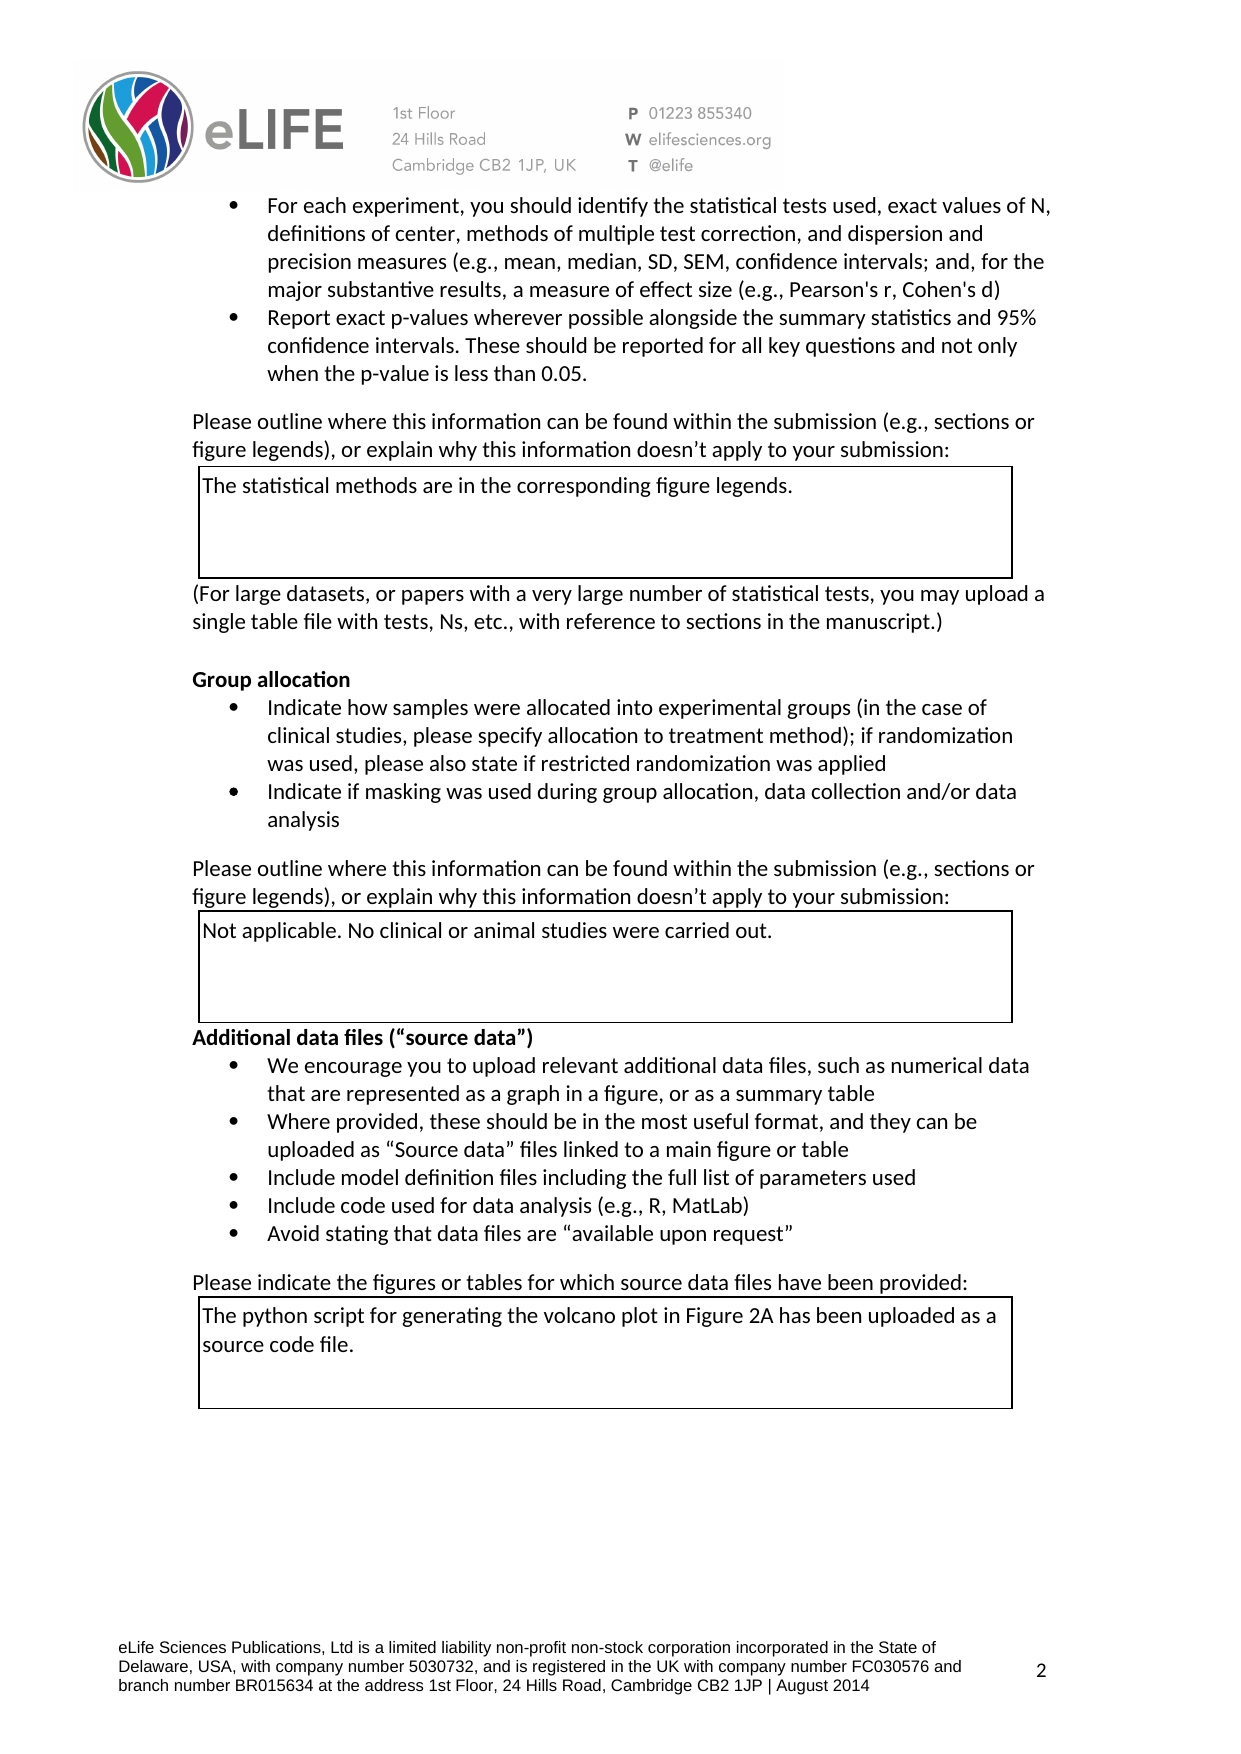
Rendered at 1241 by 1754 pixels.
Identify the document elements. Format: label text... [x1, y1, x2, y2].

list Report exact p-values wherever possible alongside the summary statistics and 95% confidence intervals. These should be reported for all key questions and not only when the p-value is less than 0.05. [229, 303, 1053, 387]
text Group allocation [192, 665, 1053, 693]
list Where provided, these should be in the most useful format, and they can be uploaded as “Source data” files linked to a main figure or table [229, 1107, 1053, 1163]
text (For large datasets, or papers with a very large number of statistical tests, you may upload a single table file with tests, Ns, etc., with reference to sections in the manuscript.) [192, 491, 1053, 635]
text Additional data files (“source data”) [192, 940, 1053, 1051]
text Please indicate the figures or tables for which source data files have been provided: [192, 1268, 1053, 1296]
text The python script for generating the volcano plot in Figure 2A has been uploaded as a source code file. [200, 1299, 1011, 1360]
list Indicate if masking was used during group allocation, data collection and/or data analysis [229, 777, 1053, 833]
list Include model definition files including the full list of parameters used [229, 1163, 1053, 1191]
list We encourage you to upload relevant additional data files, such as numerical data that are represented as a graph in a figure, or as a summary table [229, 1051, 1053, 1107]
list Include code used for data analysis (e.g., R, MatLab) [229, 1191, 1053, 1219]
text The statistical methods are in the corresponding figure legends. [200, 469, 1011, 501]
list For each experiment, you should identify the statistical tests used, exact values of N, definitions of center, methods of multiple test correction, and dispersion and precision measures (e.g., mean, median, SD, SEM, confidence intervals; and, for the major substantive results, a measure of effect size (e.g., Pearson's r, Cohen's d) [229, 191, 1053, 303]
list Indicate how samples were allocated into experimental groups (in the case of clinical studies, please specify allocation to treatment method); if randomization was used, please also state if restricted randomization was applied [229, 693, 1053, 777]
picture [73, 59, 784, 191]
text Not applicable. No clinical or animal studies were carried out. [200, 914, 1011, 944]
list Avoid stating that data files are “available upon request” [229, 1219, 1053, 1247]
